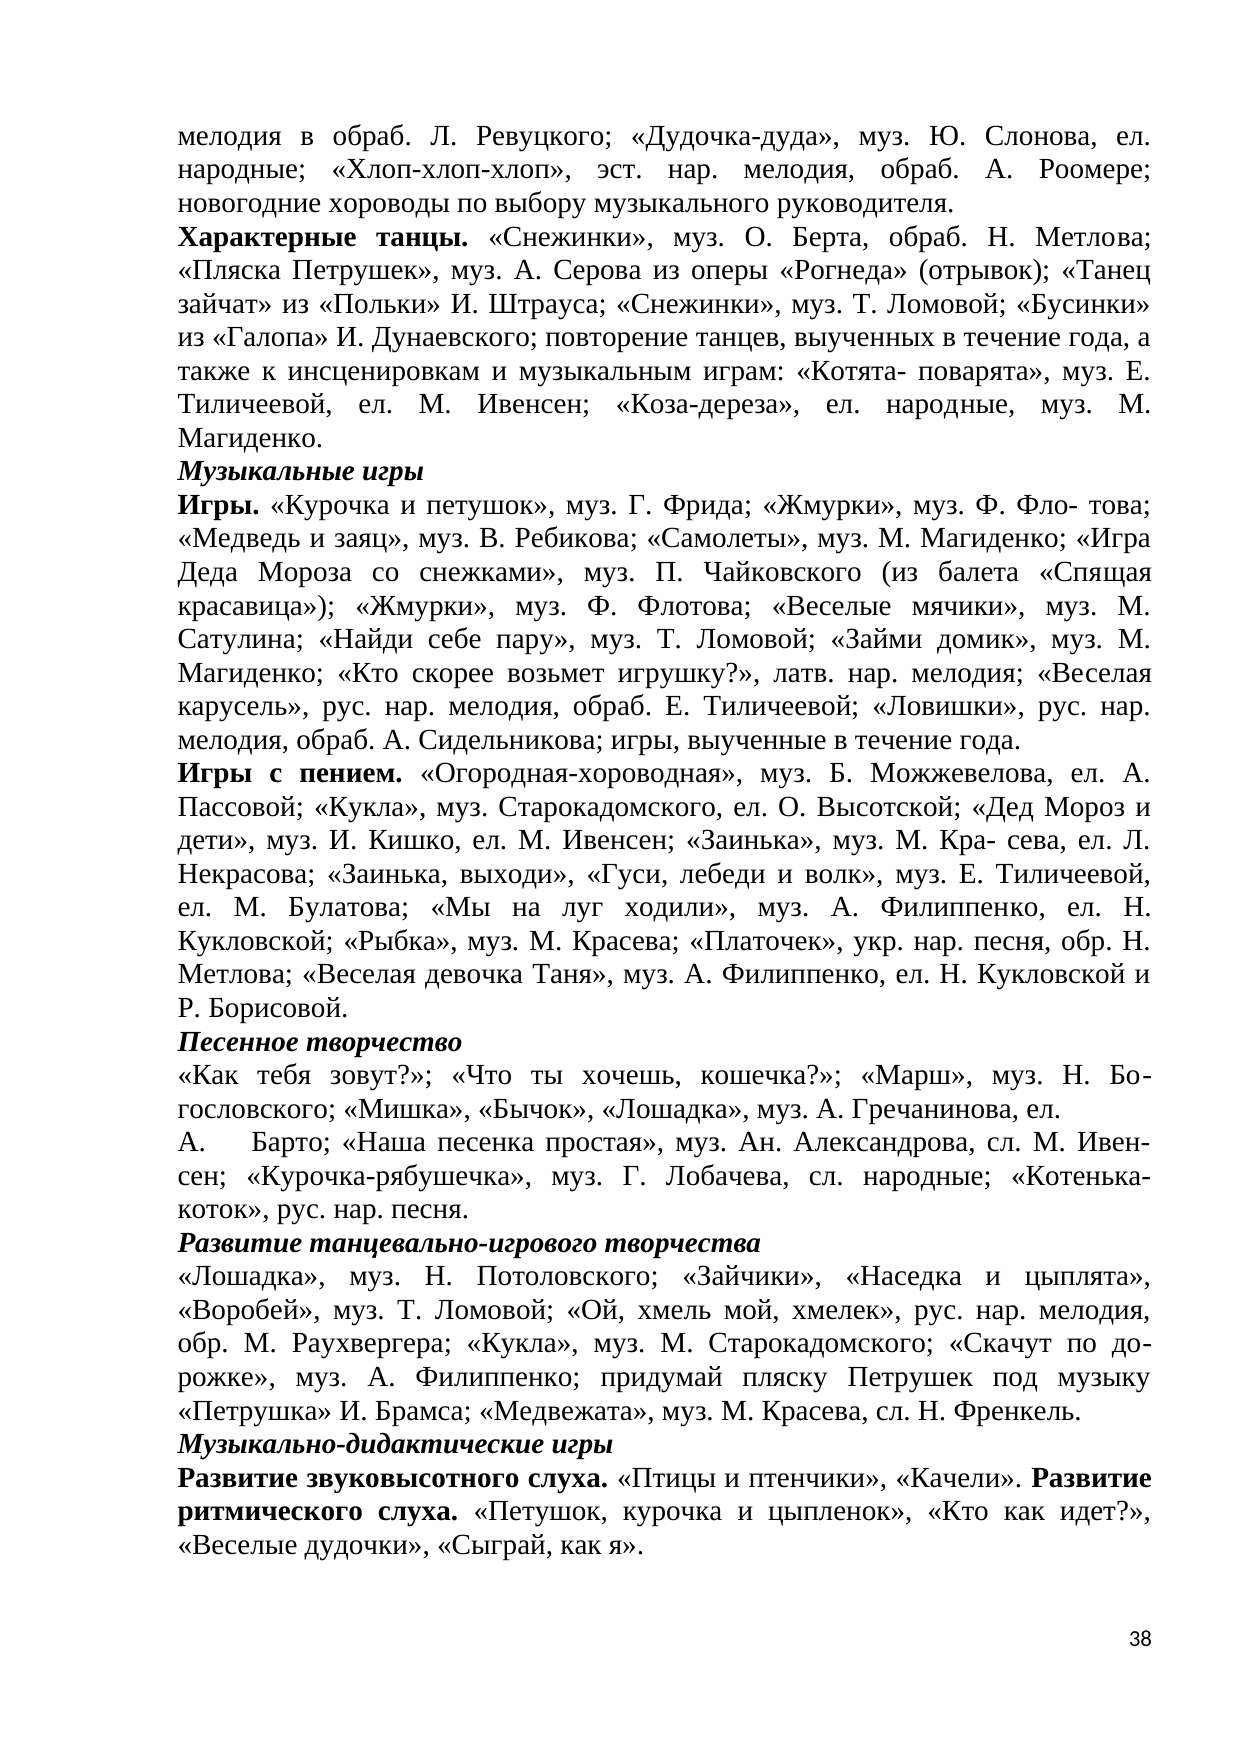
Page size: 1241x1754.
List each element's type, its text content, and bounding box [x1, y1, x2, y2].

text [177, 118, 1152, 219]
text Развитие звуковысотного слуха. «Птицы и птенчики», «Качели». Развитие ритмического слуха. «Петушок, курочка и цыпленок», «Кто как идет?», «Веселые дудочки», «Сыграй, как я». [177, 1460, 1152, 1560]
text Игры. «Курочка и петушок», муз. Г. Фрида; «Жмурки», муз. Ф. Фло- това; «Медведь и заяц», муз. В. Ребикова; «Самолеты», муз. М. Магиденко; «Игра Деда Мороза со снежками», муз. П. Чайковского (из балета «Спящая красавица»); «Жмурки», муз. Ф. Флотова; «Веселые мячики», муз. М. Сатулина; «Найди себе пару», муз. Т. Ломовой; «Займи домик», муз. М. Магиденко; «Кто скорее возьмет игрушку?», латв. нар. мелодия; «Веселая карусель», рус. нар. мелодия, обраб. Е. Тиличеевой; «Ловишки», рус. нар. мелодия, обраб. А. Сидельникова; игры, выученные в течение года. [177, 487, 1152, 755]
text Характерные танцы. «Снежинки», муз. О. Берта, обраб. Н. Метлова; «Пляска Петрушек», муз. А. Серова из оперы «Рогнеда» (отрывок); «Танец зайчат» из «Польки» И. Штрауса; «Снежинки», муз. Т. Ломовой; «Бусинки» из «Галопа» И. Дунаевского; повторение танцев, выученных в течение года, а также к инсценировкам и музыкальным играм: «Котята- поварята», муз. Е. Тиличеевой, ел. М. Ивенсен; «Коза-дереза», ел. народные, муз. М. Магиденко. [177, 219, 1152, 453]
text «Лошадка», муз. Н. Потоловского; «Зайчики», «Наседка и цыплята», «Воробей», муз. Т. Ломовой; «Ой, хмель мой, хмелек», рус. нар. мелодия, обр. М. Раухвергера; «Кукла», муз. М. Старокадомского; «Скачут по дорожке», муз. А. Филиппенко; придумай пляску Петрушек под музыку «Петрушка» И. Брамса; «Медвежата», муз. М. Красева, сл. Н. Френкель. [177, 1258, 1152, 1426]
text «Как тебя зовут?»; «Что ты хочешь, кошечка?»; «Марш», муз. Н. Богословского; «Мишка», «Бычок», «Лошадка», муз. А. Гречанинова, ел. [177, 1057, 1152, 1124]
text Песенное творчество [177, 1024, 1152, 1057]
text Музыкальные игры [177, 453, 1152, 487]
text Музыкально-дидактические игры [177, 1426, 1152, 1460]
text Развитие танцевально-игрового творчества [177, 1225, 1152, 1258]
text А. Барто; «Наша песенка простая», муз. Ан. Александрова, сл. М. Ивен- сен; «Курочка-рябушечка», муз. Г. Лобачева, сл. народные; «Котенька-коток», рус. нар. песня. [177, 1124, 1152, 1225]
text Игры с пением. «Огородная-хороводная», муз. Б. Можжевелова, ел. А. Пассовой; «Кукла», муз. Старокадомского, ел. О. Высотской; «Дед Мороз и дети», муз. И. Кишко, ел. М. Ивенсен; «Заинька», муз. М. Кра- сева, ел. Л. Некрасова; «Заинька, выходи», «Гуси, лебеди и волк», муз. Е. Тиличеевой, ел. М. Булатова; «Мы на луг ходили», муз. А. Филиппенко, ел. Н. Кукловской; «Рыбка», муз. М. Красева; «Платочек», укр. нар. песня, обр. Н. Метлова; «Веселая девочка Таня», муз. А. Филиппенко, ел. Н. Кукловской и Р. Борисовой. [177, 755, 1152, 1024]
